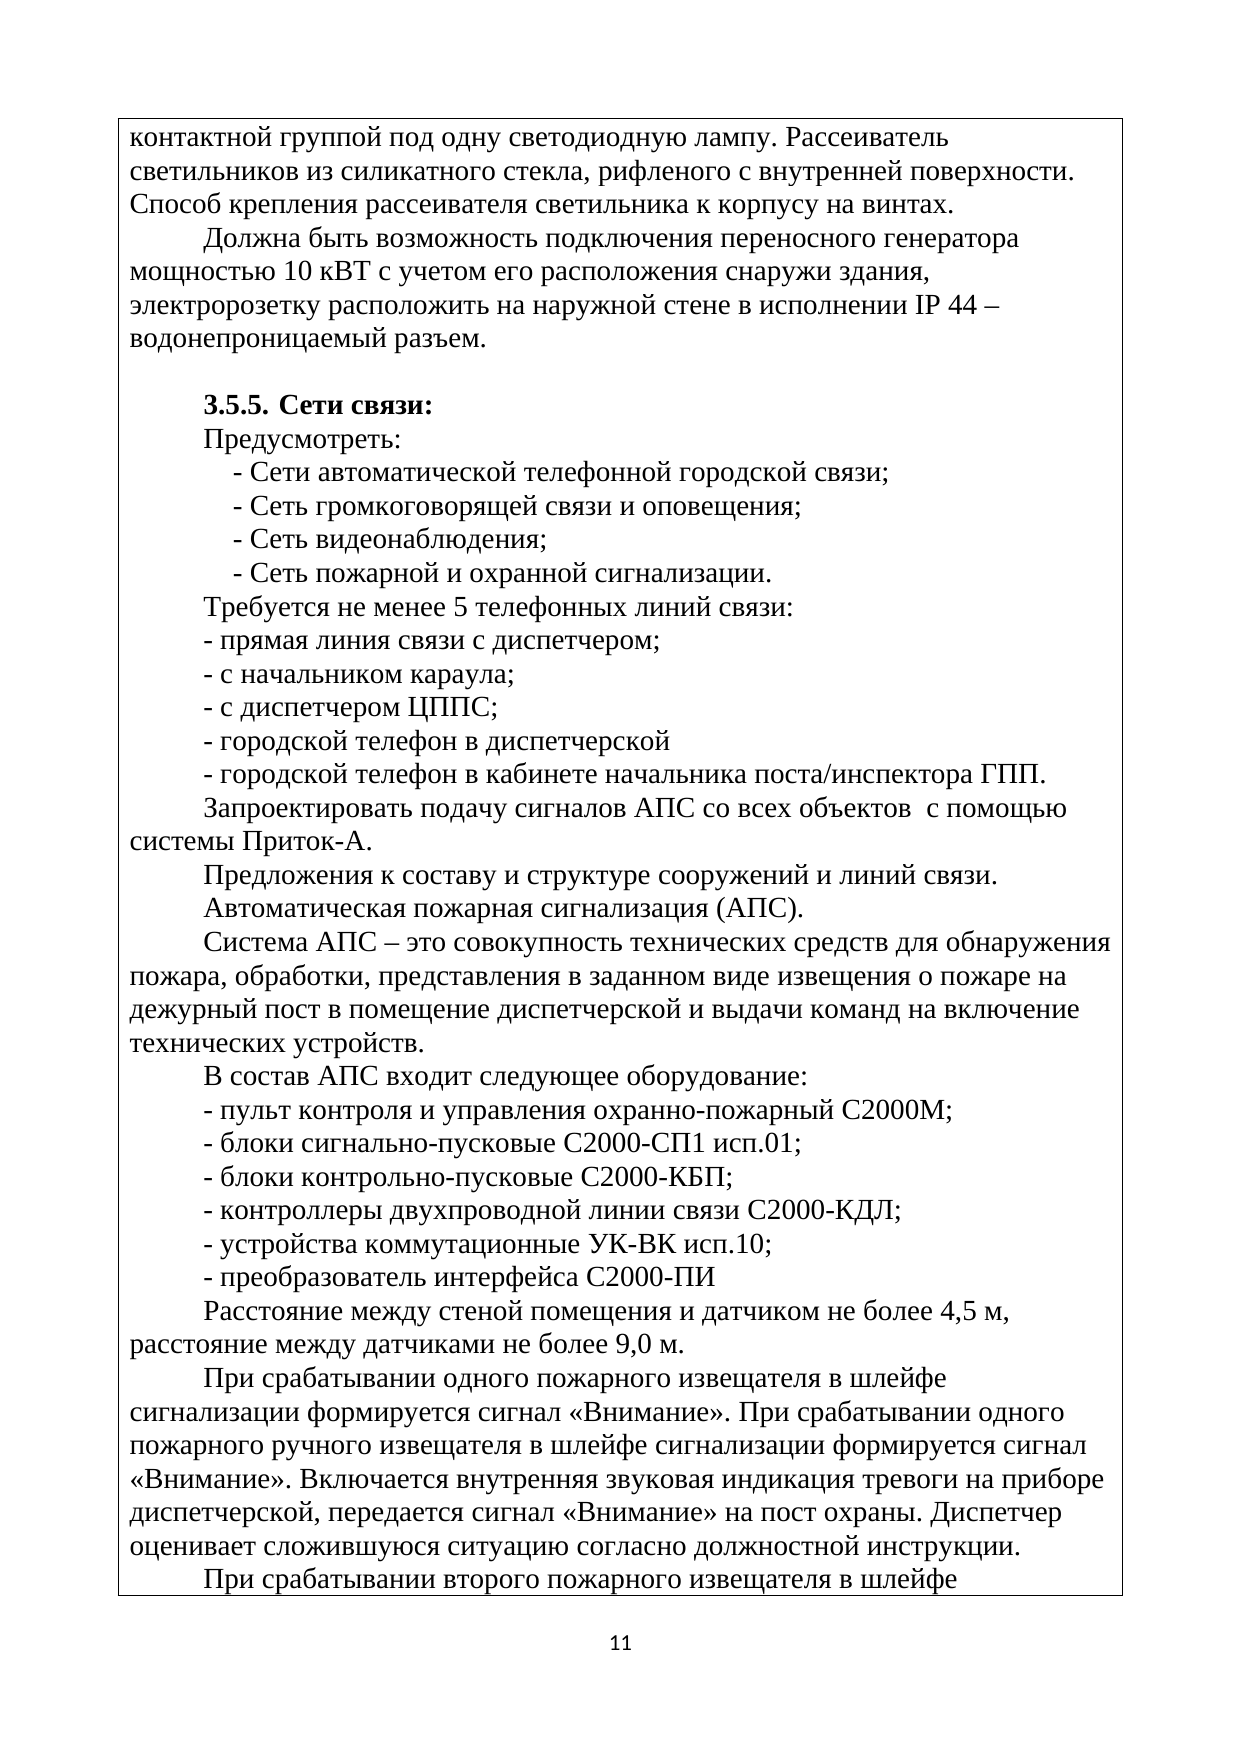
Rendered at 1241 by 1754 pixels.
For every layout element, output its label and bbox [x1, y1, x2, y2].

table_cell [119, 119, 1122, 1595]
